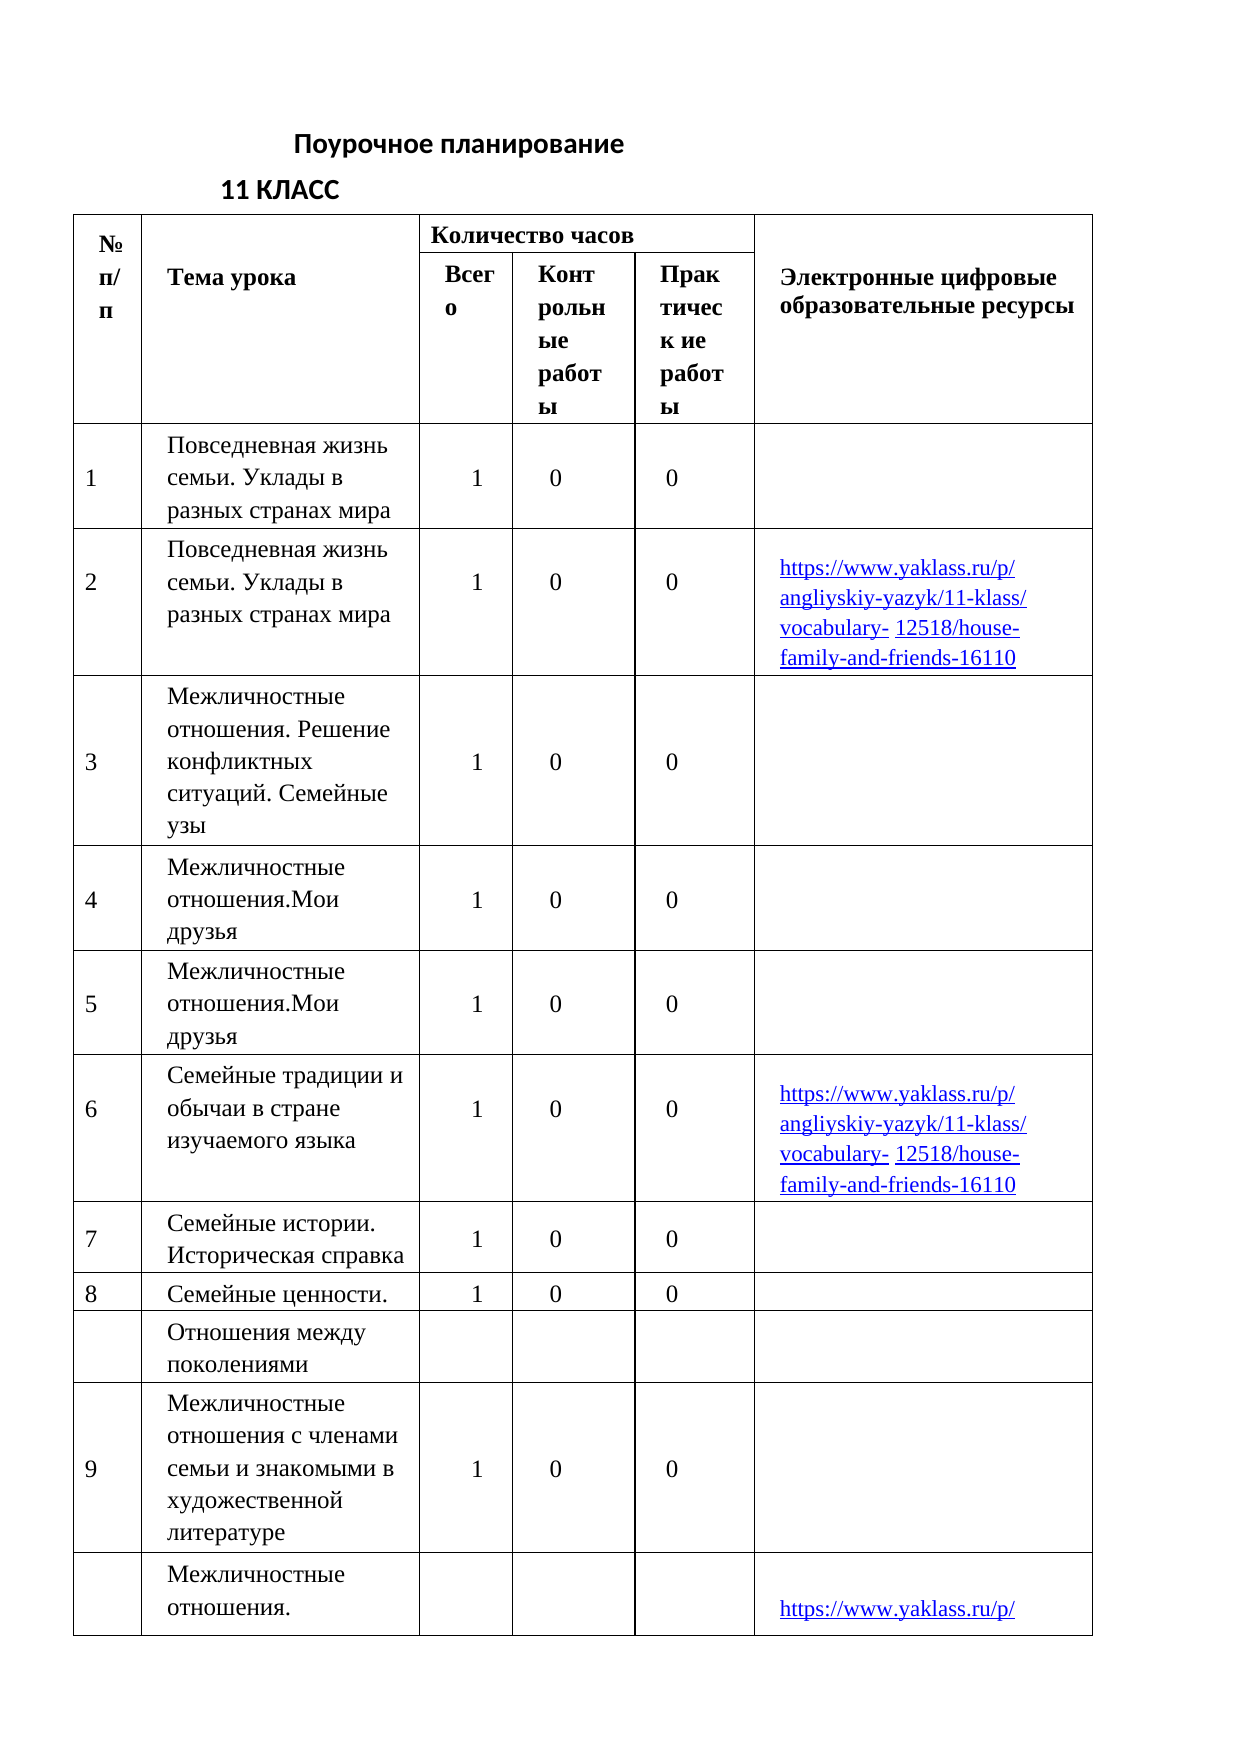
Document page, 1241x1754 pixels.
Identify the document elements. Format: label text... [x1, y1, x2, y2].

table_cell 0 [513, 846, 634, 949]
table_header Тема урока [142, 215, 419, 423]
table_cell 1 [420, 951, 512, 1054]
table_cell 0 [513, 1553, 634, 1635]
table_cell 4 [74, 846, 141, 949]
table_cell Повседневная жизнь семьи. Уклады в разных странах мира [142, 424, 419, 528]
table_cell Межличностные отношения.Мои друзья [142, 846, 419, 949]
table_cell 1 [74, 424, 141, 528]
table_cell 1 [420, 846, 512, 949]
table_cell 0 [636, 1553, 754, 1635]
table_cell [755, 951, 1092, 1054]
table_cell Семейные традиции и обычаи в стране изучаемого языка [142, 1055, 419, 1201]
table_cell 7 [74, 1202, 141, 1272]
table_header Электронные цифровые образовательные ресурсы [755, 215, 1092, 423]
table_cell [755, 1273, 1092, 1310]
table_cell 0 [513, 1273, 634, 1310]
table_cell 0 [513, 1055, 634, 1201]
table_cell [636, 1311, 754, 1382]
table_cell 0 [636, 424, 754, 528]
table_cell 1 [420, 676, 512, 845]
table_cell 0 [513, 424, 634, 528]
table_cell [755, 424, 1092, 528]
table_cell 8 [74, 1273, 141, 1310]
table_cell 0 [513, 1383, 634, 1552]
table_cell 0 [513, 1202, 634, 1272]
table_cell 1 [420, 1202, 512, 1272]
table_cell Семейные истории. Историческая справка [142, 1202, 419, 1272]
table_cell [74, 1311, 141, 1382]
table_cell 9 [74, 1383, 141, 1552]
table_cell 2 [74, 529, 141, 675]
table_cell 6 [74, 1055, 141, 1201]
table_cell 0 [636, 951, 754, 1054]
table_cell 5 [74, 951, 141, 1054]
table_cell 3 [74, 676, 141, 845]
text 11 КЛАСС [220, 171, 1152, 206]
table_cell 1 [420, 1273, 512, 1310]
table_cell 0 [636, 1202, 754, 1272]
table_cell [755, 676, 1092, 845]
table_cell 1 [420, 529, 512, 675]
table_cell [420, 1311, 512, 1382]
table_cell 0 [636, 1055, 754, 1201]
table_cell Межличностные отношения. Решение конфликтных ситуаций. Семейные узы [142, 676, 419, 845]
table_cell Семейные ценности. [142, 1273, 419, 1310]
table_cell 10 [74, 1553, 141, 1635]
table_cell 0 [513, 529, 634, 675]
table_cell 0 [636, 1273, 754, 1310]
table_cell 0 [513, 951, 634, 1054]
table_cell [142, 1553, 419, 1635]
table_cell 0 [636, 676, 754, 845]
table_cell Межличностные отношения с членами семьи и знакомыми в художественной литературе [142, 1383, 419, 1552]
table_cell [755, 1202, 1092, 1272]
table_cell 0 [513, 676, 634, 845]
table_cell 1 [420, 1055, 512, 1201]
table_cell Повседневная жизнь семьи. Уклады в разных странах мира [142, 529, 419, 675]
table_cell 1 [420, 424, 512, 528]
table_cell 0 [636, 1383, 754, 1552]
table_cell 0 [636, 529, 754, 675]
table_cell [513, 1311, 634, 1382]
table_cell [755, 1553, 1092, 1635]
table_cell 1 [420, 1383, 512, 1552]
table_cell Контрольн ые работы [513, 253, 634, 423]
table_cell 1 [420, 1553, 512, 1635]
table_cell [755, 1383, 1092, 1552]
table_cell [755, 1311, 1092, 1382]
table_cell Всег о [420, 253, 512, 423]
table_cell Практическ ие работы [636, 253, 754, 423]
table_cell 0 [636, 846, 754, 949]
table_cell Отношения между поколениями [142, 1311, 419, 1382]
table_header № п/ п [74, 215, 141, 423]
table_cell https://www.yaklass.ru/p/angliyskiy-yazyk/11-klass/vocabulary- 12518/house-family-and-friends-16110 [755, 529, 1092, 675]
table_header Количество часов [420, 215, 754, 252]
table_cell Межличностные отношения.Мои друзья [142, 951, 419, 1054]
table_cell https://www.yaklass.ru/p/angliyskiy-yazyk/11-klass/vocabulary- 12518/house-family-and-friends-16110 [755, 1055, 1092, 1201]
table_cell [755, 846, 1092, 949]
text Поурочное планирование [220, 125, 1152, 161]
